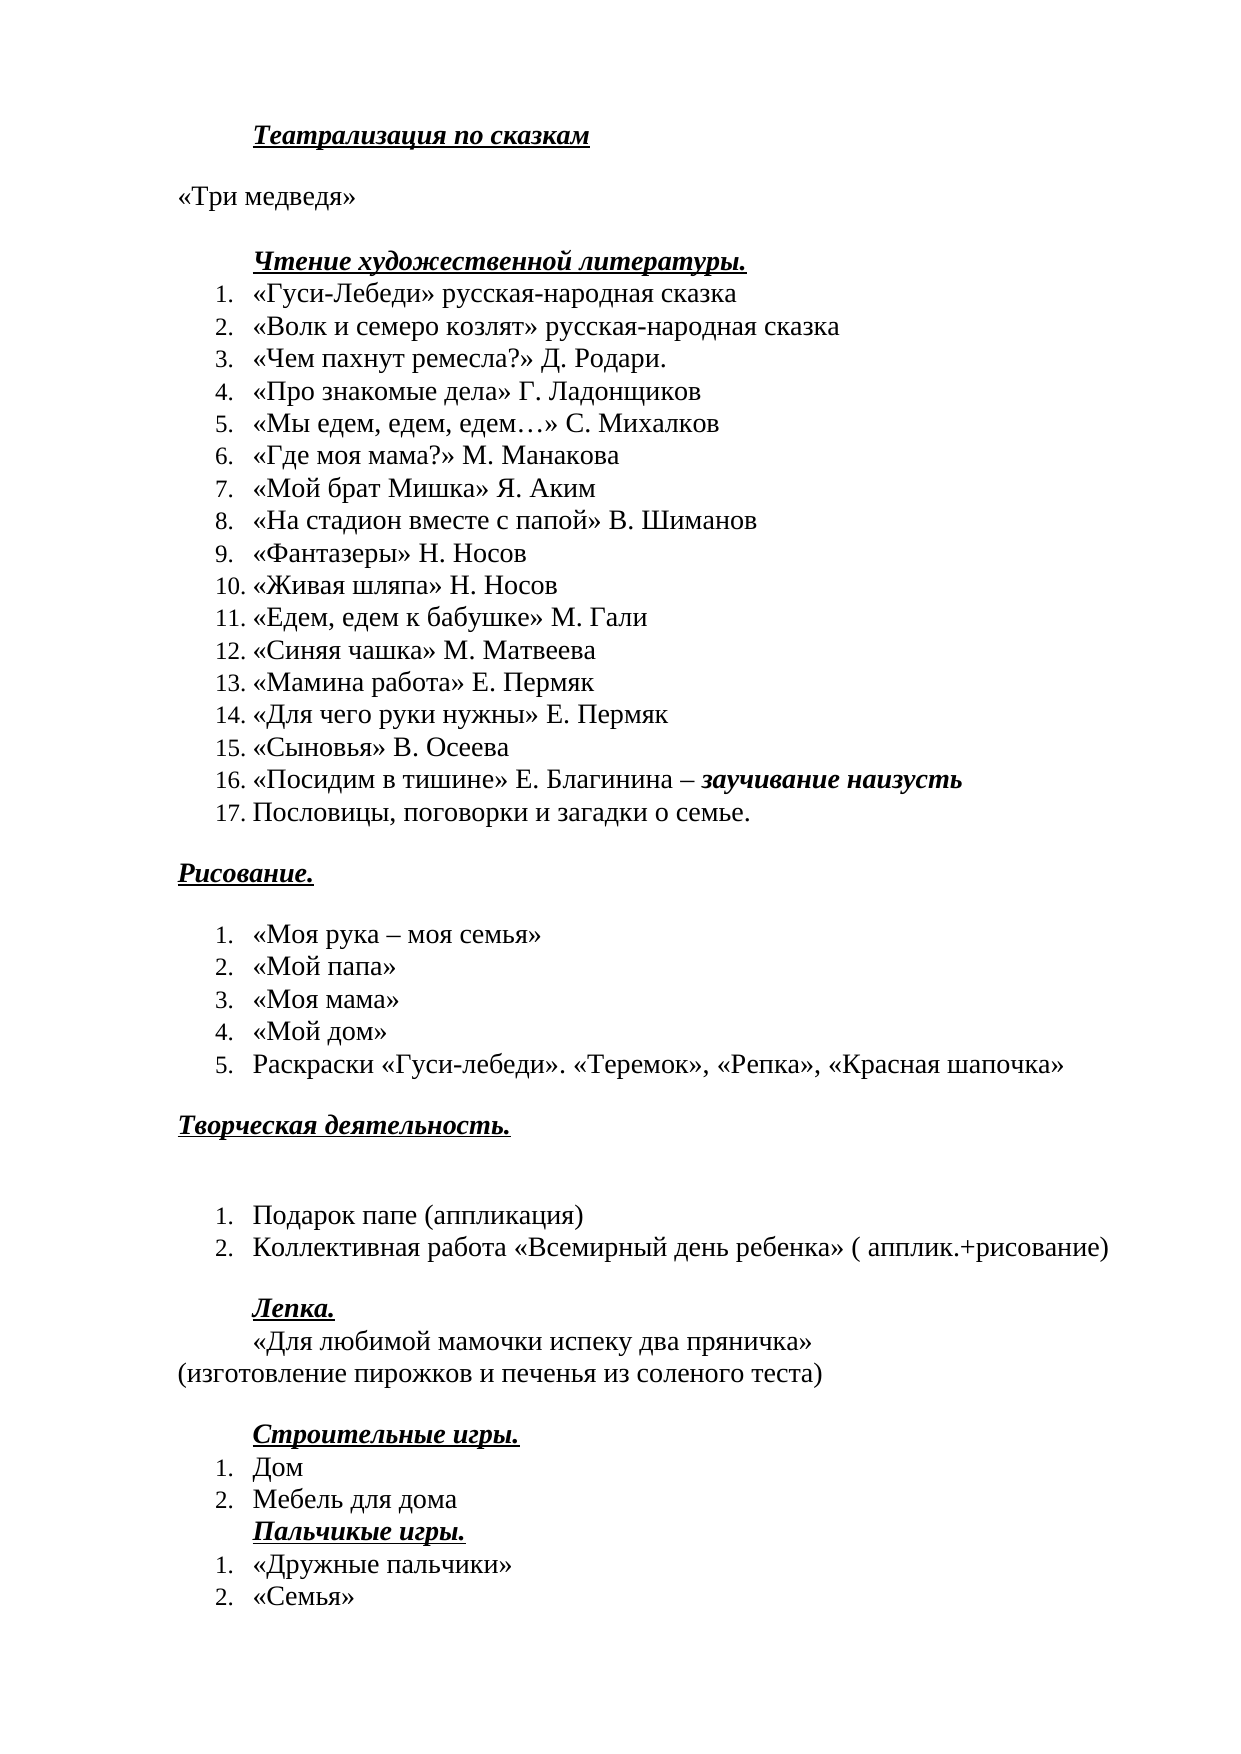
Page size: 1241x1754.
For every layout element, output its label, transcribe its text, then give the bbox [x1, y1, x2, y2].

text Строительные игры. [252, 1417, 1152, 1449]
list «Где моя мама?» М. Манакова [215, 438, 1152, 471]
text Лепка. [252, 1291, 1152, 1324]
text Рисование. [177, 856, 1152, 888]
list «Про знакомые дела» Г. Ладонщиков [215, 374, 1152, 406]
list «На стадион вместе с папой» В. Шиманов [215, 503, 1152, 536]
text Творческая деятельность. [177, 1108, 1152, 1140]
list «Мы едем, едем, едем…» С. Михалков [215, 406, 1152, 438]
list «Гуси-Лебеди» русская-народная сказка [215, 276, 1152, 309]
list «Едем, едем к бабушке» М. Гали [215, 600, 1152, 633]
list «Дружные пальчики» [215, 1547, 1152, 1579]
text Чтение художественной литературы. [252, 244, 1152, 276]
text «Три медведя» [177, 179, 1152, 212]
list «Волк и семеро козлят» русская-народная сказка [215, 309, 1152, 341]
list «Живая шляпа» Н. Носов [215, 568, 1152, 600]
list «Моя рука – моя семья» [215, 917, 1152, 949]
list Подарок папе (аппликация) [215, 1198, 1152, 1230]
list Дом [215, 1449, 1152, 1482]
text «Для любимой мамочки испеку два пряничка» [252, 1324, 1152, 1356]
list «Сыновья» В. Осеева [215, 730, 1152, 762]
list Театрализация по сказкам [252, 118, 1152, 151]
list «Чем пахнут ремесла?» Д. Родари. [215, 341, 1152, 374]
list «Синяя чашка» М. Матвеева [215, 633, 1152, 665]
list «Мамина работа» Е. Пермяк [215, 665, 1152, 698]
list Коллективная работа «Всемирный день ребенка» ( апплик.+рисование) [215, 1230, 1152, 1262]
list «Для чего руки нужны» Е. Пермяк [215, 698, 1152, 730]
text Пальчикые игры. [252, 1514, 1152, 1547]
list «Посидим в тишине» Е. Благинина – заучивание наизусть [215, 762, 1152, 795]
list «Мой папа» [215, 949, 1152, 982]
list «Мой брат Мишка» Я. Аким [215, 471, 1152, 503]
list «Фантазеры» Н. Носов [215, 536, 1152, 568]
list «Моя мама» [215, 982, 1152, 1014]
text (изготовление пирожков и печенья из соленого теста) [177, 1356, 1152, 1388]
list Пословицы, поговорки и загадки о семье. [215, 795, 1152, 827]
list «Семья» [215, 1579, 1152, 1612]
list Мебель для дома [215, 1482, 1152, 1514]
list Раскраски «Гуси-лебеди». «Теремок», «Репка», «Красная шапочка» [215, 1047, 1152, 1079]
list «Мой дом» [215, 1014, 1152, 1047]
